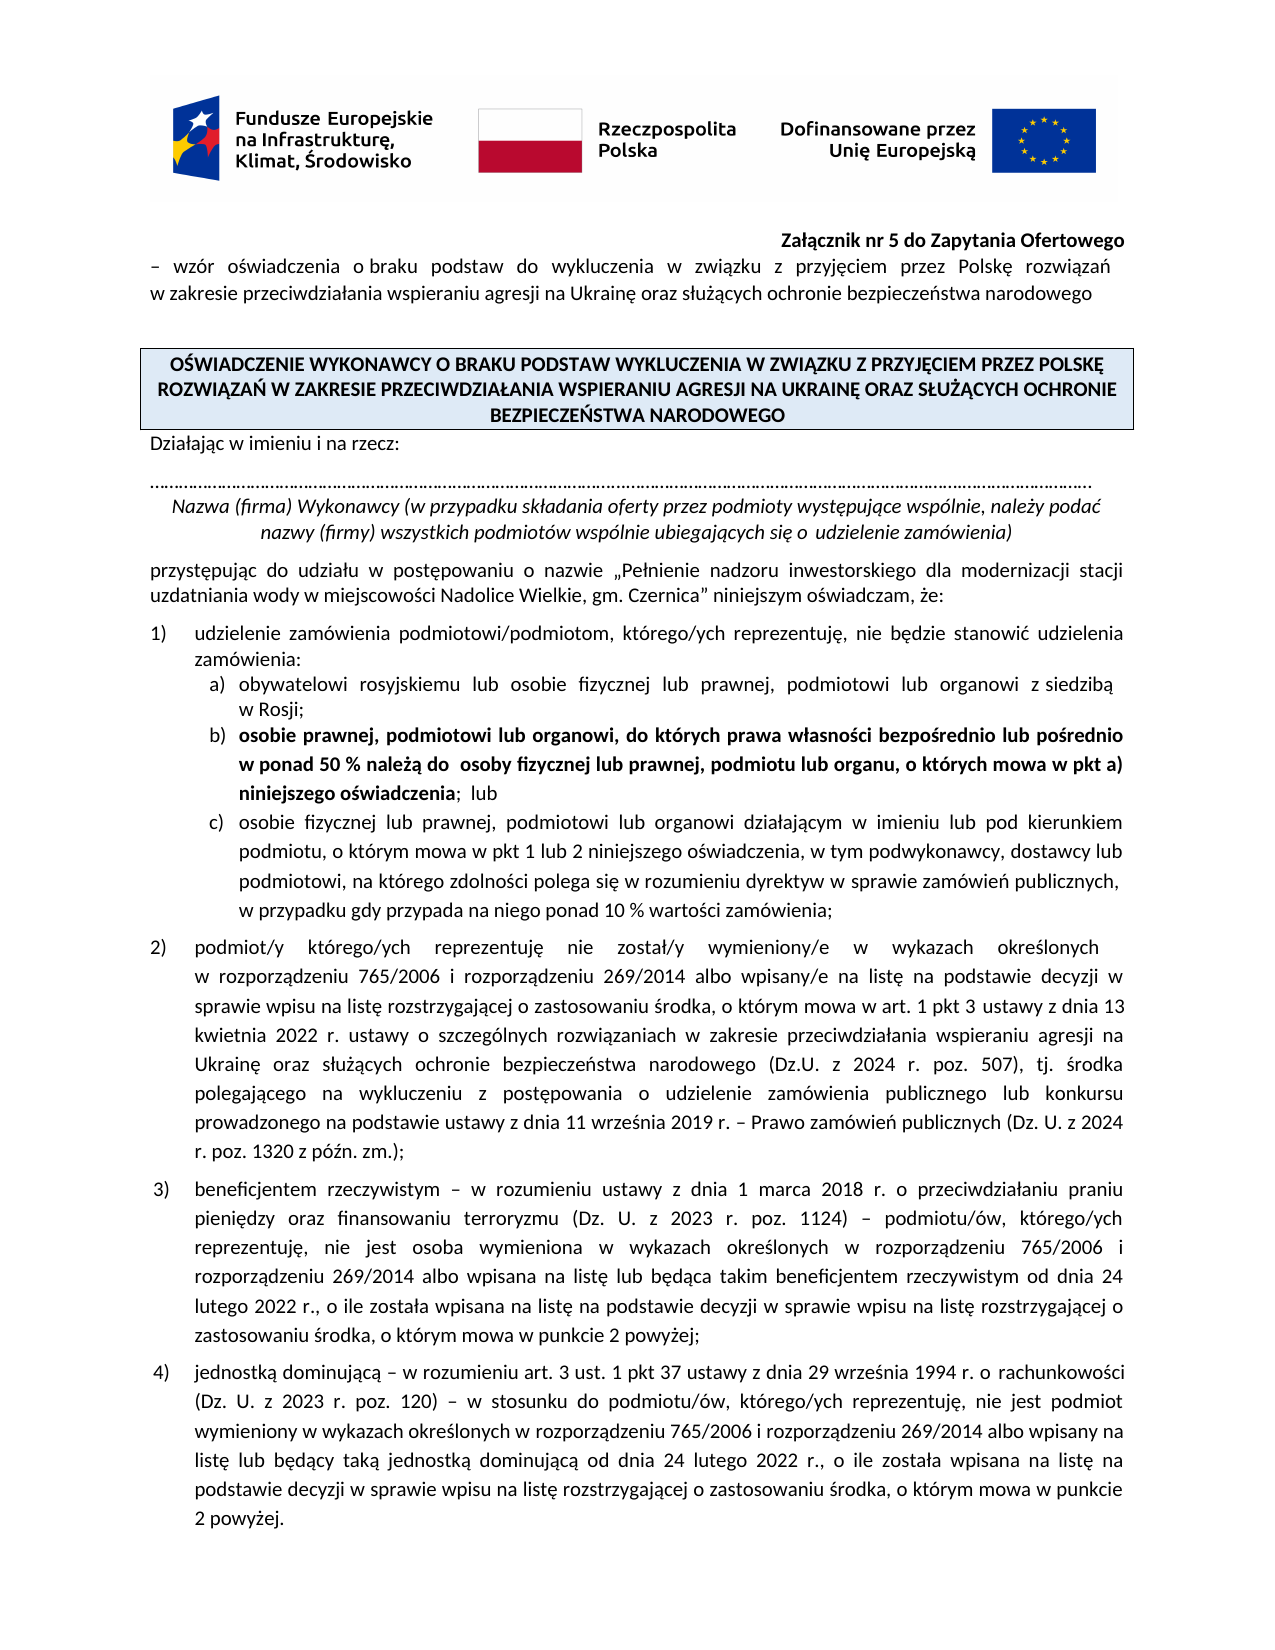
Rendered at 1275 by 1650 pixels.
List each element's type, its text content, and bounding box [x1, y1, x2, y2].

text Działając w imieniu i na rzecz: [150, 430, 1125, 456]
list jednostką dominującą – w rozumieniu art. 3 ust. 1 pkt 37 ustawy z dnia 29 września 1994 r. o rachunkowości (Dz. U. z 2023 r. poz. 120) – w stosunku do podmiotu/ów, którego/ych reprezentuję, nie jest podmiot wymieniony w wykazach określonych w rozporządzeniu 765/2006 i rozporządzeniu 269/2014 albo wpisany na listę lub będący taką jednostką dominującą od dnia 24 lutego 2022 r., o ile została wpisana na listę na podstawie decyzji w sprawie wpisu na listę rozstrzygającej o zastosowaniu środka, o którym mowa w punkcie 2 powyżej. [153, 1359, 1125, 1531]
list obywatelowi rosyjskiemu lub osobie fizycznej lub prawnej, podmiotowi lub organowi z siedzibą w Rosji; [209, 671, 1125, 722]
picture [150, 75, 1119, 202]
text – wzór oświadczenia o braku podstaw do wykluczenia w związku z przyjęciem przez Polskę rozwiązań w zakresie przeciwdziałania wspieraniu agresji na Ukrainę oraz służących ochronie bezpieczeństwa narodowego [150, 252, 1125, 306]
list beneficjentem rzeczywistym – w rozumieniu ustawy z dnia 1 marca 2018 r. o przeciwdziałaniu praniu pieniędzy oraz finansowaniu terroryzmu (Dz. U. z 2023 r. poz. 1124) – podmiotu/ów, którego/ych reprezentuję, nie jest osoba wymieniona w wykazach określonych w rozporządzeniu 765/2006 i rozporządzeniu 269/2014 albo wpisana na listę lub będąca takim beneficjentem rzeczywistym od dnia 24 lutego 2022 r., o ile została wpisana na listę na podstawie decyzji w sprawie wpisu na listę rozstrzygającej o zastosowaniu środka, o którym mowa w punkcie 2 powyżej; [153, 1176, 1125, 1347]
text przystępując do udziału w postępowaniu o nazwie „Pełnienie nadzoru inwestorskiego dla modernizacji stacji uzdatniania wody w miejscowości Nadolice Wielkie, gm. Czernica” niniejszym oświadczam, że: [150, 557, 1125, 608]
text OŚWIADCZENIE WYKONAWCY O BRAKU PODSTAW WYKLUCZENIA W ZWIĄZKU Z PRZYJĘCIEM PRZEZ POLSKĘ ROZWIĄZAŃ W ZAKRESIE PRZECIWDZIAŁANIA WSPIERANIU AGRESJI NA UKRAINĘ ORAZ SŁUŻĄCYCH OCHRONIE BEZPIECZEŃSTWA NARODOWEGO [141, 349, 1133, 429]
list podmiot/y którego/ych reprezentuję nie został/y wymieniony/e w wykazach określonych w rozporządzeniu 765/2006 i rozporządzeniu 269/2014 albo wpisany/e na listę na podstawie decyzji w sprawie wpisu na listę rozstrzygającej o zastosowaniu środka, o którym mowa w art. 1 pkt 3 ustawy z dnia 13 kwietnia 2022 r. ustawy o szczególnych rozwiązaniach w zakresie przeciwdziałania wspieraniu agresji na Ukrainę oraz służących ochronie bezpieczeństwa narodowego (Dz.U. z 2024 r. poz. 507), tj. środka polegającego na wykluczeniu z postępowania o udzielenie zamówienia publicznego lub konkursu prowadzonego na podstawie ustawy z dnia 11 września 2019 r. – Prawo zamówień publicznych (Dz. U. z 2024 r. poz. 1320 z późn. zm.); [150, 934, 1125, 1164]
text ……………………………………………………………………………………...…………………………………………………………….……………………… [150, 468, 1125, 494]
list udzielenie zamówienia podmiotowi/podmiotom, którego/ych reprezentuję, nie będzie stanowić udzielenia zamówienia: [150, 620, 1125, 671]
text Nazwa (firma) Wykonawcy (w przypadku składania oferty przez podmioty występujące wspólnie, należy podać nazwy (firmy) wszystkich podmiotów wspólnie ubiegających się o udzielenie zamówienia) [150, 494, 1125, 544]
list osobie prawnej, podmiotowi lub organowi, do których prawa własności bezpośrednio lub pośrednio w ponad 50 % należą do osoby fizycznej lub prawnej, podmiotu lub organu, o których mowa w pkt a) niniejszego oświadczenia; lub [209, 722, 1125, 806]
list osobie fizycznej lub prawnej, podmiotowi lub organowi działającym w imieniu lub pod kierunkiem podmiotu, o którym mowa w pkt 1 lub 2 niniejszego oświadczenia, w tym podwykonawcy, dostawcy lub podmiotowi, na którego zdolności polega się w rozumieniu dyrektyw w sprawie zamówień publicznych, w przypadku gdy przypada na niego ponad 10 % wartości zamówienia; [209, 809, 1125, 922]
text Załącznik nr 5 do Zapytania Ofertowego [150, 227, 1125, 252]
